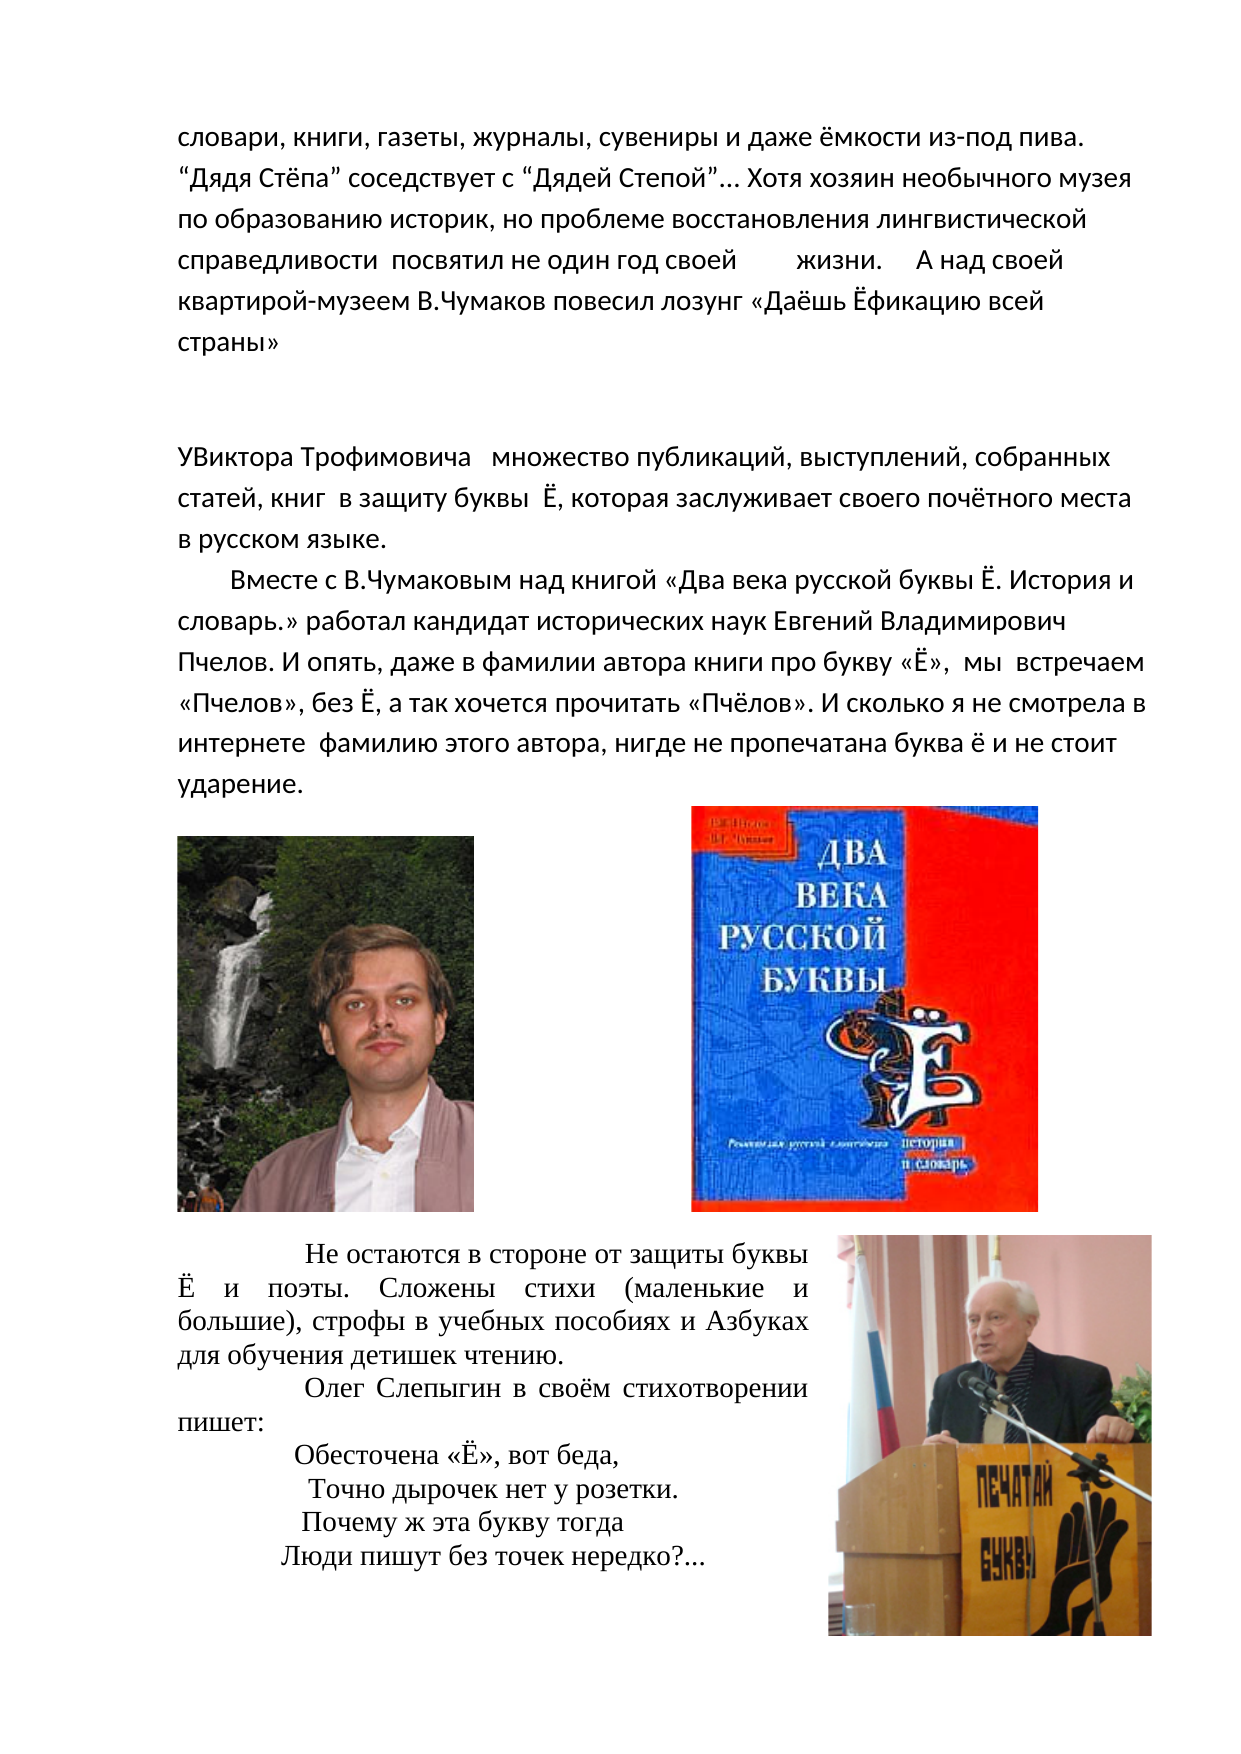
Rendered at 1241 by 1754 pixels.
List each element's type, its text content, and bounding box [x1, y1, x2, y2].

text УВиктора Трофимовича множество публикаций, выступлений, собранных статей, книг в защиту буквы Ё, которая заслуживает своего почётного места в русском языке. [177, 405, 1152, 556]
text Точно дырочек нет у розетки. [177, 1471, 828, 1504]
text Вместе с В.Чумаковым над книгой «Два века русской буквы Ё. История и словарь.» работал кандидат исторических наук Евгений Владимирович Пчелов. И опять, даже в фамилии автора книги про букву «Ё», мы встречаем «Пчелов», без Ё, а так хочется прочитать «Пчёлов». И сколько я не смотрела в интернете фамилию этого автора, нигде не пропечатана буква ё и не стоит ударение. [177, 561, 1152, 801]
picture [177, 836, 474, 1212]
text Не остаются в стороне от защиты буквы Ё и поэты. Сложены стихи (маленькие и большие), строфы в учебных пособиях и Азбуках для обучения детишек чтению. [177, 1236, 828, 1370]
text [177, 118, 1152, 358]
picture [828, 1235, 1152, 1636]
text Почему ж эта букву тогда [177, 1504, 828, 1538]
text Обесточена «Ё», вот беда, [177, 1437, 828, 1471]
text Олег Слепыгин в своём стихотворении пишет: [177, 1370, 828, 1437]
text Люди пишут без точек нередко?... [177, 1538, 828, 1572]
picture [691, 806, 1039, 1212]
